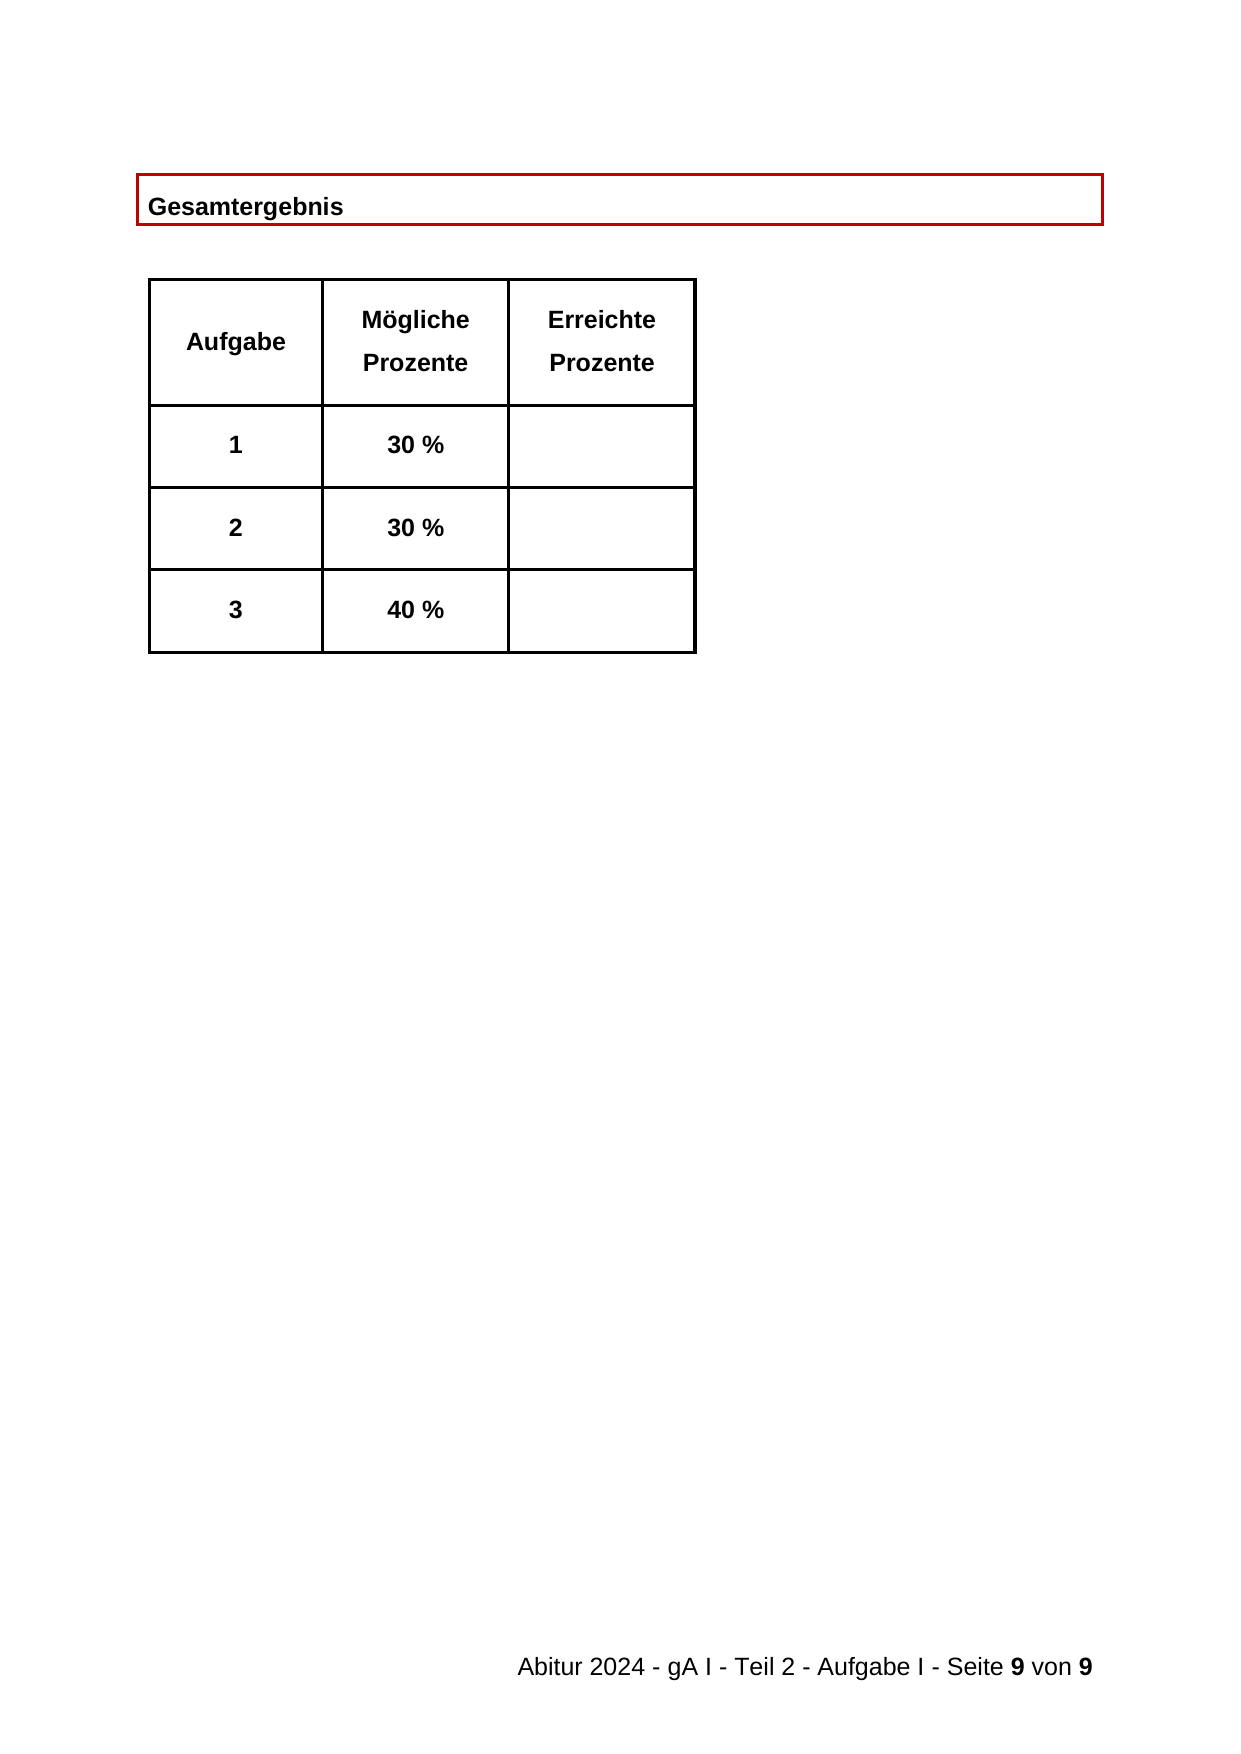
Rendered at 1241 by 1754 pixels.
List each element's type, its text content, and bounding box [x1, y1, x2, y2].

table_header Erreichte Prozente [510, 281, 693, 404]
table_cell [510, 407, 693, 486]
table_header Mögliche Prozente [324, 281, 507, 404]
table_header Aufgabe [151, 281, 321, 404]
table_cell [510, 489, 693, 568]
table_cell 2 [151, 489, 321, 568]
table_cell 3 [151, 571, 321, 651]
table_cell 40 % [324, 571, 507, 651]
table_cell 30 % [324, 489, 507, 568]
table_cell 30 % [324, 407, 507, 486]
table_cell 1 [151, 407, 321, 486]
table_cell [510, 571, 693, 651]
subtitle Gesamtergebnis [139, 176, 1101, 223]
